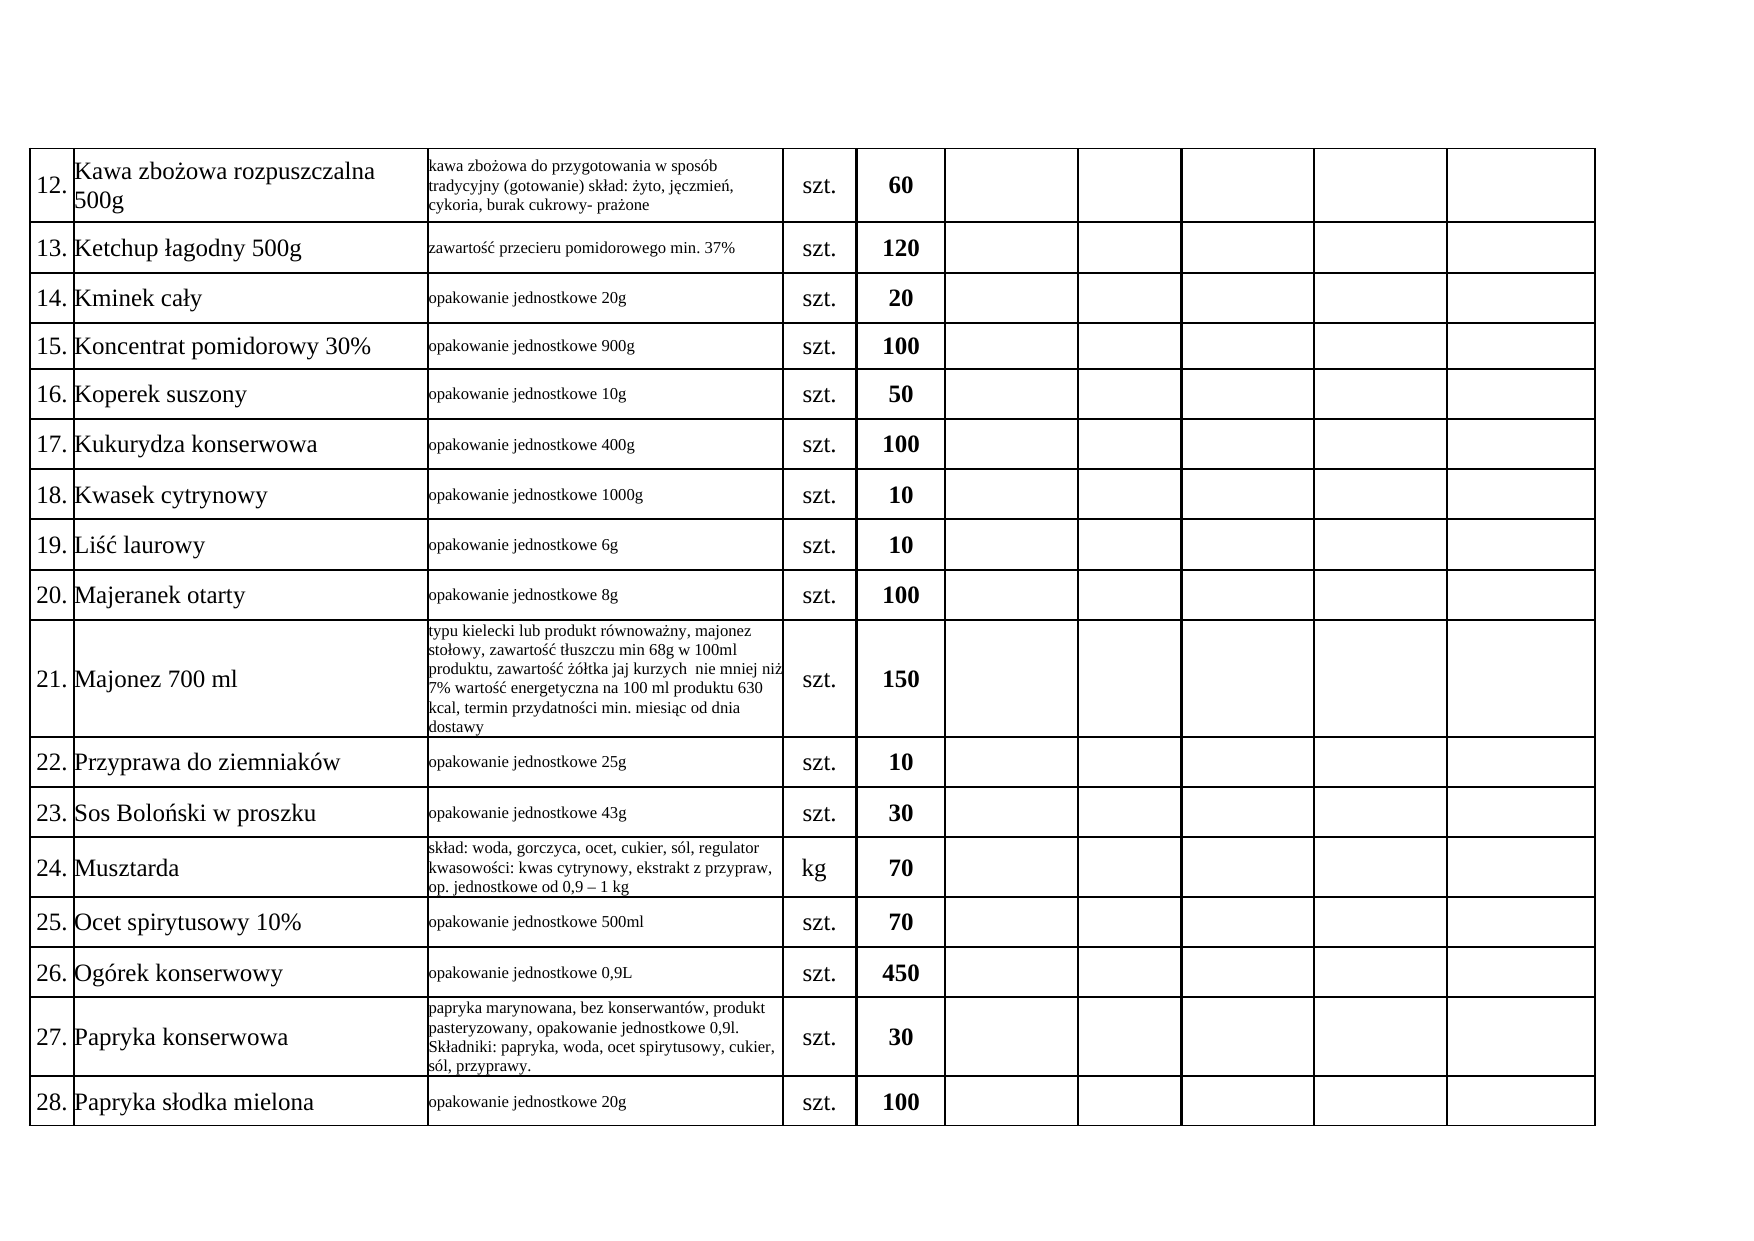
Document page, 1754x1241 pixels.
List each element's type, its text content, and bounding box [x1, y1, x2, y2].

table_cell 27. [31, 998, 73, 1075]
table_cell [1183, 223, 1313, 272]
table_cell [1183, 520, 1313, 568]
table_cell Kminek cały [75, 274, 427, 322]
table_cell Musztarda [75, 838, 427, 896]
table_cell [1183, 274, 1313, 322]
table_cell [1315, 788, 1446, 836]
table_cell [1448, 621, 1594, 736]
table_cell Ocet spirytusowy 10% [75, 898, 427, 946]
table_cell szt. [784, 149, 855, 221]
table_cell 14. [31, 274, 73, 322]
table_cell [1315, 898, 1446, 946]
table_cell szt. [784, 370, 855, 418]
table_cell [946, 838, 1077, 896]
table_cell 450 [858, 948, 944, 996]
table_cell 50 [858, 370, 944, 418]
table_cell [946, 223, 1077, 272]
table_cell Majeranek otarty [75, 571, 427, 619]
table_cell opakowanie jednostkowe 25g [429, 738, 782, 786]
table_cell szt. [784, 898, 855, 946]
table_cell opakowanie jednostkowe 400g [429, 420, 782, 468]
table_cell 10 [858, 470, 944, 518]
table_cell [946, 738, 1077, 786]
table_cell [1315, 1077, 1446, 1125]
table_cell 20 [858, 274, 944, 322]
table_cell [1183, 1077, 1313, 1125]
table_cell [1079, 998, 1180, 1075]
table_cell opakowanie jednostkowe 500ml [429, 898, 782, 946]
table_cell [1079, 223, 1180, 272]
table_cell Kawa zbożowa rozpuszczalna 500g [75, 149, 427, 221]
table_cell szt. [784, 788, 855, 836]
table_cell 21. [31, 621, 73, 736]
table_cell opakowanie jednostkowe 0,9L [429, 948, 782, 996]
table_cell 30 [858, 788, 944, 836]
table_cell Sos Boloński w proszku [75, 788, 427, 836]
table_cell [946, 370, 1077, 418]
table_cell Liść laurowy [75, 520, 427, 568]
table_cell [946, 149, 1077, 221]
table_cell [1079, 571, 1180, 619]
table_cell opakowanie jednostkowe 10g [429, 370, 782, 418]
table_cell [1315, 274, 1446, 322]
table_cell [1315, 948, 1446, 996]
table_cell [946, 571, 1077, 619]
table_cell [1448, 420, 1594, 468]
table_cell typu kielecki lub produkt równoważny, majonez stołowy, zawartość tłuszczu min 68g w 100ml produktu, zawartość żółtka jaj kurzych nie mniej niż 7% wartość energetyczna na 100 ml produktu 630 kcal, termin przydatności min. miesiąc od dnia dostawy [429, 621, 782, 736]
table_cell [1079, 324, 1180, 368]
table_cell skład: woda, gorczyca, ocet, cukier, sól, regulator kwasowości: kwas cytrynowy, ekstrakt z przypraw, op. jednostkowe od 0,9 – 1 kg [429, 838, 782, 896]
table_cell 16. [31, 370, 73, 418]
table_cell [1315, 223, 1446, 272]
table_cell [946, 621, 1077, 736]
table_cell [1315, 621, 1446, 736]
table_cell 100 [858, 1077, 944, 1125]
table_cell szt. [784, 948, 855, 996]
table_cell [1448, 738, 1594, 786]
table_cell 20. [31, 571, 73, 619]
table_cell 19. [31, 520, 73, 568]
table_cell Ogórek konserwowy [75, 948, 427, 996]
table_cell [1079, 274, 1180, 322]
table_cell [1448, 520, 1594, 568]
table_cell opakowanie jednostkowe 43g [429, 788, 782, 836]
table_cell [1448, 274, 1594, 322]
table_cell [1448, 788, 1594, 836]
table_cell Przyprawa do ziemniaków [75, 738, 427, 786]
table_cell [1183, 324, 1313, 368]
table_cell 24. [31, 838, 73, 896]
table_cell Koncentrat pomidorowy 30% [75, 324, 427, 368]
table_cell papryka marynowana, bez konserwantów, produkt pasteryzowany, opakowanie jednostkowe 0,9l. Składniki: papryka, woda, ocet spirytusowy, cukier, sól, przyprawy. [429, 998, 782, 1075]
table_cell Ketchup łagodny 500g [75, 223, 427, 272]
table_cell [1079, 948, 1180, 996]
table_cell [429, 1077, 782, 1125]
table_cell [946, 898, 1077, 946]
table_cell Majonez 700 ml [75, 621, 427, 736]
table_cell [1315, 738, 1446, 786]
table_cell szt. [784, 571, 855, 619]
table_cell [1183, 571, 1313, 619]
table_cell [1183, 738, 1313, 786]
table_cell szt. [784, 738, 855, 786]
table_cell szt. [784, 470, 855, 518]
table_cell 100 [858, 324, 944, 368]
table_cell 10 [858, 520, 944, 568]
table_cell szt. [784, 420, 855, 468]
table_cell opakowanie jednostkowe 8g [429, 571, 782, 619]
table_cell [1183, 998, 1313, 1075]
table_cell [1183, 370, 1313, 418]
table_cell 150 [858, 621, 944, 736]
table_cell [1079, 370, 1180, 418]
table_cell [1079, 838, 1180, 896]
table_cell [1079, 520, 1180, 568]
table_cell [1183, 149, 1313, 221]
table_cell [946, 998, 1077, 1075]
table_cell [1079, 621, 1180, 736]
table_cell opakowanie jednostkowe 1000g [429, 470, 782, 518]
table_cell 18. [31, 470, 73, 518]
table_cell [1183, 788, 1313, 836]
table_cell Papryka konserwowa [75, 998, 427, 1075]
table_cell [946, 420, 1077, 468]
table_cell opakowanie jednostkowe 6g [429, 520, 782, 568]
table_cell [1315, 470, 1446, 518]
table_cell Kukurydza konserwowa [75, 420, 427, 468]
table_cell kawa zbożowa do przygotowania w sposób tradycyjny (gotowanie) skład: żyto, jęczmień, cykoria, burak cukrowy- prażone [429, 149, 782, 221]
table_cell [1183, 470, 1313, 518]
table_cell 10 [858, 738, 944, 786]
table_cell 13. [31, 223, 73, 272]
table_cell kg [784, 838, 855, 896]
table_cell [1183, 838, 1313, 896]
table_cell 26. [31, 948, 73, 996]
table_cell [1448, 1077, 1594, 1125]
table_cell Koperek suszony [75, 370, 427, 418]
table_cell [1079, 898, 1180, 946]
table_cell [946, 470, 1077, 518]
table_cell szt. [784, 223, 855, 272]
table_cell 22. [31, 738, 73, 786]
table_cell szt. [784, 520, 855, 568]
table_cell 30 [858, 998, 944, 1075]
table_cell opakowanie jednostkowe 900g [429, 324, 782, 368]
table_cell 70 [858, 838, 944, 896]
table_cell opakowanie jednostkowe 20g [429, 274, 782, 322]
table_cell [1448, 898, 1594, 946]
table_cell [946, 274, 1077, 322]
table_cell [1448, 470, 1594, 518]
table_cell [1315, 520, 1446, 568]
table_cell [1448, 998, 1594, 1075]
table_cell [1315, 370, 1446, 418]
table_cell 100 [858, 420, 944, 468]
table_cell [1448, 324, 1594, 368]
table_cell szt. [784, 1077, 855, 1125]
table_cell 12. [31, 149, 73, 221]
table_cell [1183, 948, 1313, 996]
table_cell 60 [858, 149, 944, 221]
table_cell szt. [784, 274, 855, 322]
table_cell [946, 948, 1077, 996]
table_cell [1315, 998, 1446, 1075]
table_cell [1448, 149, 1594, 221]
table_cell 70 [858, 898, 944, 946]
table_cell [946, 1077, 1077, 1125]
table_cell [1315, 324, 1446, 368]
table_cell [1183, 621, 1313, 736]
table_cell [1448, 838, 1594, 896]
table_cell Kwasek cytrynowy [75, 470, 427, 518]
table_cell [1315, 838, 1446, 896]
table_cell zawartość przecieru pomidorowego min. 37% [429, 223, 782, 272]
table_cell 120 [858, 223, 944, 272]
table_cell [1183, 420, 1313, 468]
table_cell 100 [858, 571, 944, 619]
table_cell szt. [784, 998, 855, 1075]
table_cell [1079, 149, 1180, 221]
table_cell [1183, 898, 1313, 946]
table_cell [1315, 571, 1446, 619]
table_cell szt. [784, 621, 855, 736]
table_cell szt. [784, 324, 855, 368]
table_cell [1315, 420, 1446, 468]
table_cell [1448, 370, 1594, 418]
table_cell [1448, 571, 1594, 619]
table_cell [1079, 470, 1180, 518]
table_cell 23. [31, 788, 73, 836]
table_cell [946, 788, 1077, 836]
table_cell [1448, 223, 1594, 272]
table_cell 17. [31, 420, 73, 468]
table_cell [1448, 948, 1594, 996]
table_cell 28. [31, 1077, 73, 1125]
table_cell [1079, 420, 1180, 468]
table_cell [1315, 149, 1446, 221]
table_cell 25. [31, 898, 73, 946]
table_cell [1079, 1077, 1180, 1125]
table_cell 15. [31, 324, 73, 368]
table_cell [946, 324, 1077, 368]
table_cell [1079, 738, 1180, 786]
table_cell [946, 520, 1077, 568]
table_cell [1079, 788, 1180, 836]
table_cell Papryka słodka mielona [75, 1077, 427, 1125]
